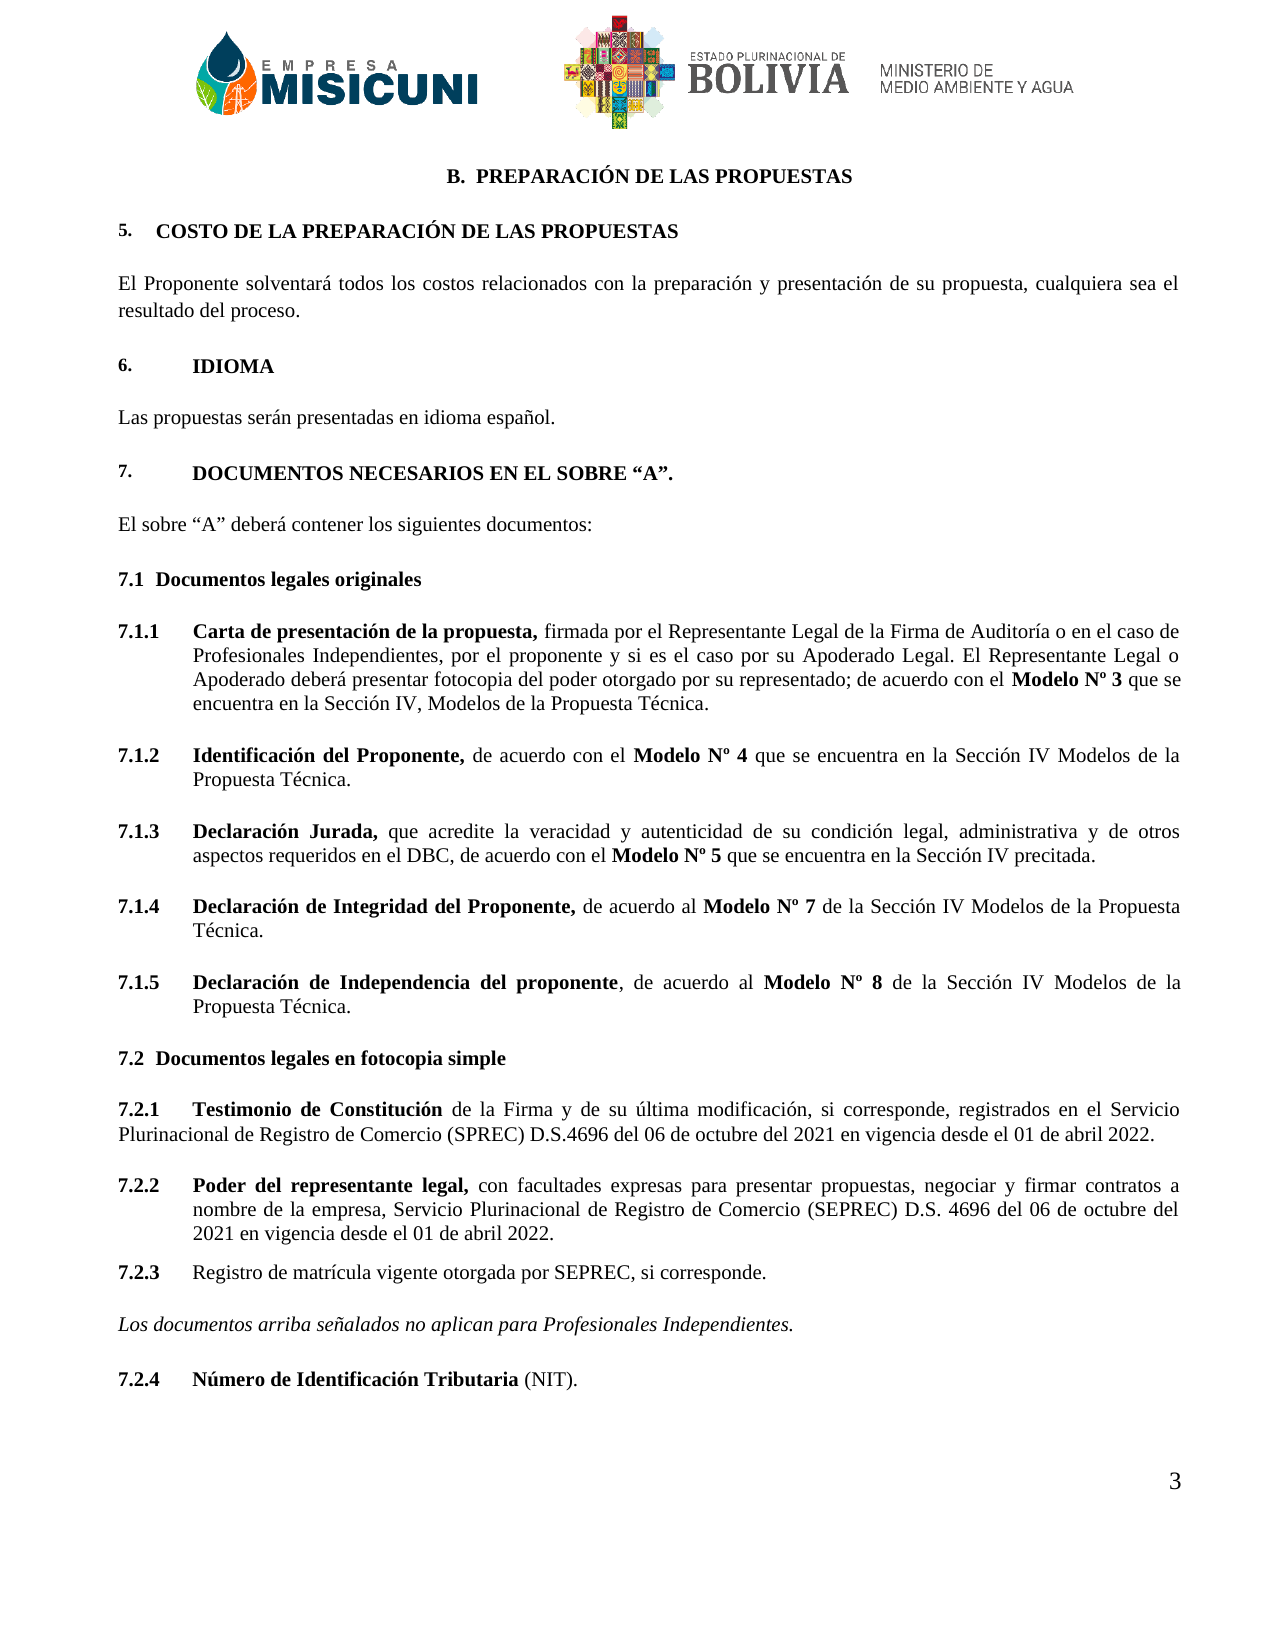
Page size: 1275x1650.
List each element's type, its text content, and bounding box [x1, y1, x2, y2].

text B. PREPARACIÓN DE LAS PROPUESTAS [118, 164, 1181, 188]
list Poder del representante legal, con facultades expresas para presentar propuestas, negociar y firmar contratos a nombre de la empresa, Servicio Plurinacional de Registro de Comercio (SEPREC) D.S. 4696 del 06 de octubre del 2021 en vigencia desde el 01 de abril 2022. [118, 1173, 1181, 1245]
text El Proponente solventará todos los costos relacionados con la preparación y presentación de su propuesta, cualquiera sea el resultado del proceso. [118, 271, 1181, 322]
picture [548, 0, 1089, 145]
list Declaración de Independencia del proponente, de acuerdo al Modelo Nº 8 de la Sección IV Modelos de la Propuesta Técnica. [118, 970, 1181, 1018]
list Identificación del Proponente, de acuerdo con el Modelo Nº 4 que se encuentra en la Sección IV Modelos de la Propuesta Técnica. [118, 743, 1181, 791]
text Las propuestas serán presentadas en idioma español. [118, 405, 1181, 429]
list Número de Identificación Tributaria (NIT). [118, 1367, 1181, 1391]
text Los documentos arriba señalados no aplican para Profesionales Independientes. [118, 1312, 1181, 1336]
list Registro de matrícula vigente otorgada por SEPREC, si corresponde. [118, 1260, 1181, 1284]
list Documentos legales originales [118, 567, 1181, 591]
list IDIOMA [118, 353, 1181, 378]
list Carta de presentación de la propuesta, firmada por el Representante Legal de la Firma de Auditoría o en el caso de Profesionales Independientes, por el proponente y si es el caso por su Apoderado Legal. El Representante Legal o Apoderado deberá presentar fotocopia del poder otorgado por su representado; de acuerdo con el Modelo Nº 3 que se encuentra en la Sección IV, Modelos de la Propuesta Técnica. [118, 619, 1181, 715]
list Declaración Jurada, que acredite la veracidad y autenticidad de su condición legal, administrativa y de otros aspectos requeridos en el DBC, de acuerdo con el Modelo Nº 5 que se encuentra en la Sección IV precitada. [118, 818, 1181, 867]
list Declaración de Integridad del Proponente, de acuerdo al Modelo Nº 7 de la Sección IV Modelos de la Propuesta Técnica. [118, 894, 1181, 942]
list DOCUMENTOS NECESARIOS EN EL SOBRE “A”. [118, 460, 1181, 484]
list Testimonio de Constitución de la Firma y de su última modificación, si corresponde, registrados en el Servicio Plurinacional de Registro de Comercio (SPREC) D.S.4696 del 06 de octubre del 2021 en vigencia desde el 01 de abril 2022. [118, 1097, 1181, 1146]
list Documentos legales en fotocopia simple [118, 1046, 1181, 1070]
list COSTO DE LA PREPARACIÓN DE LAS PROPUESTAS [118, 219, 1181, 243]
text El sobre “A” deberá contener los siguientes documentos: [118, 512, 1181, 536]
picture [190, 27, 478, 118]
